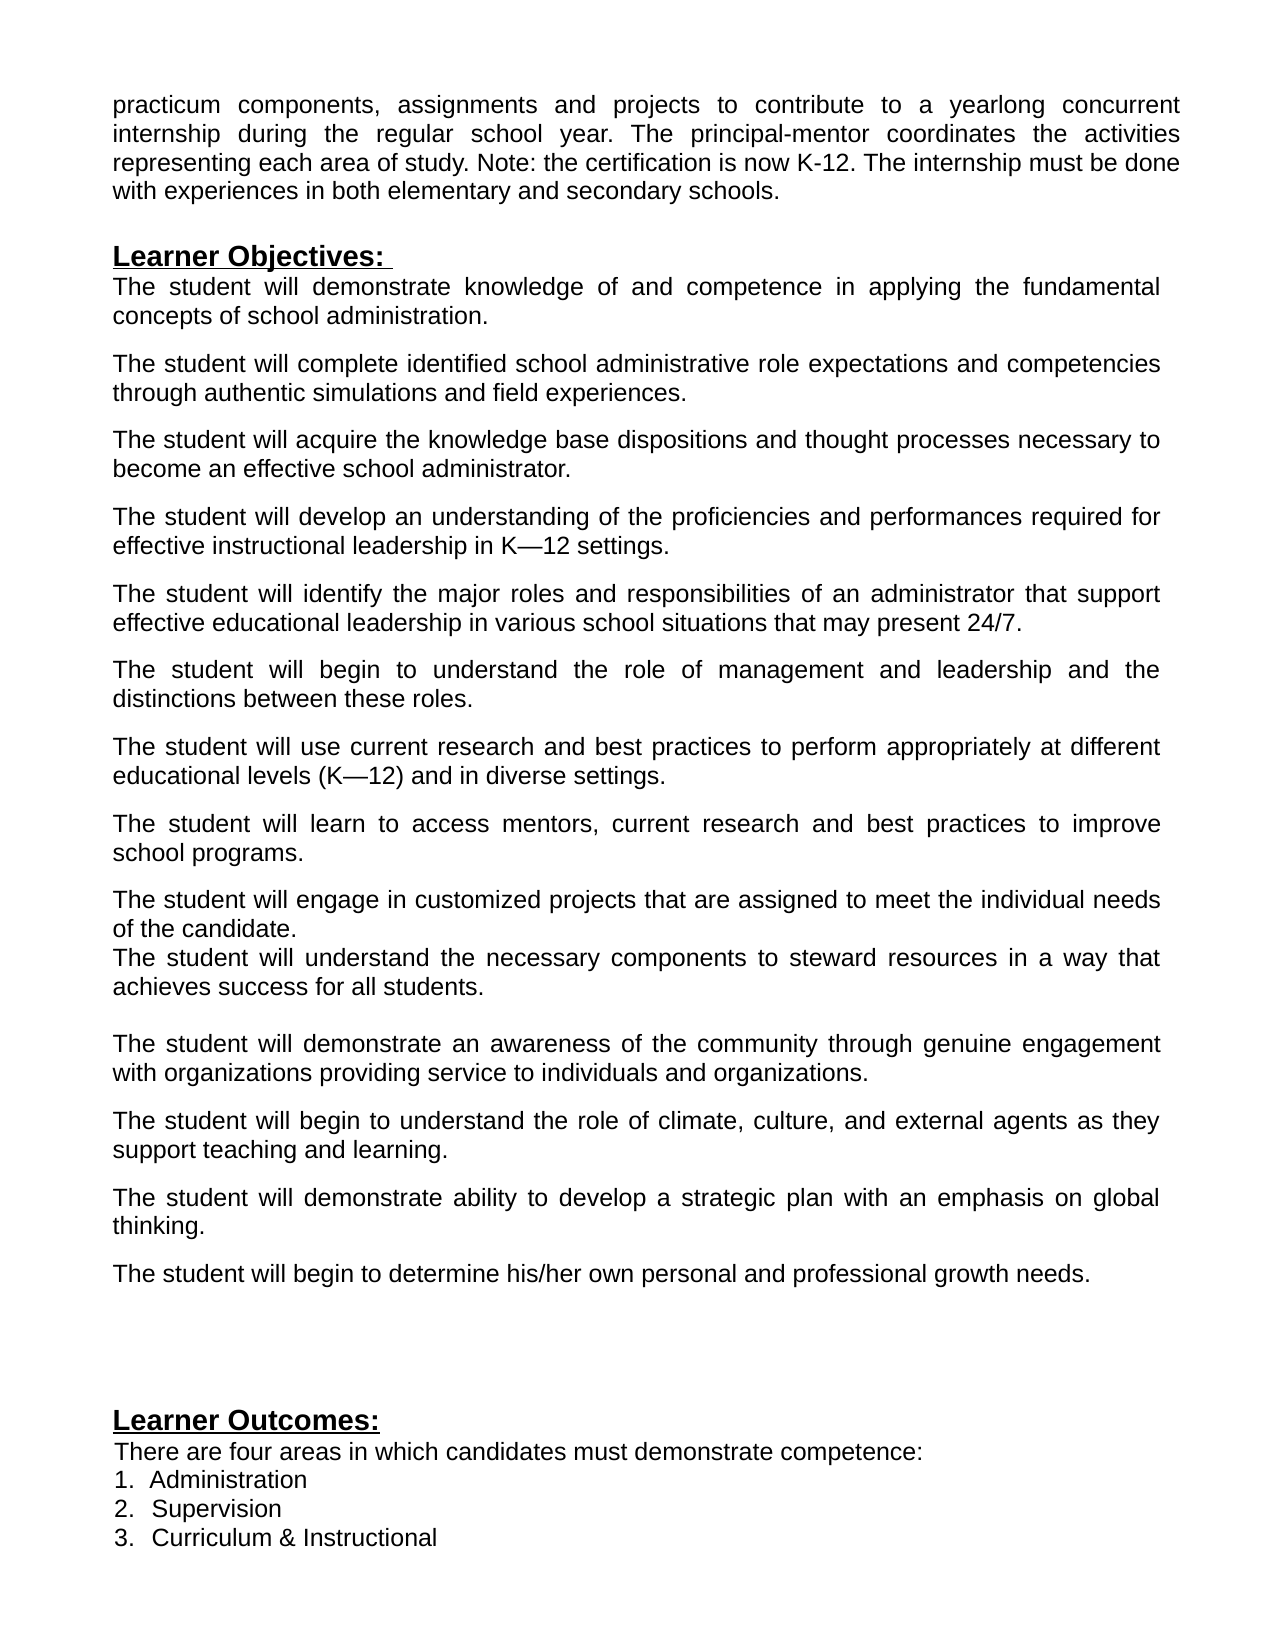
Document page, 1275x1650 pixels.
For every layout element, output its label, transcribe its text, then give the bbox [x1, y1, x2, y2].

list Curriculum & Instructional [114, 1523, 1162, 1551]
text There are four areas in which candidates must demonstrate competence: [114, 1436, 1162, 1465]
text The student will begin to understand the role of climate, culture, and external agents as they support teaching and learning. [112, 1106, 1162, 1163]
text The student will learn to access mentors, current research and best practices to improve school programs. [112, 809, 1162, 866]
list Supervision [114, 1494, 1162, 1523]
text The student will understand the necessary components to steward resources in a way that achieves success for all students. [112, 943, 1162, 1000]
text The student will begin to determine his/her own personal and professional growth needs. [112, 1259, 1162, 1288]
text The student will demonstrate ability to develop a strategic plan with an emphasis on global thinking. [112, 1182, 1162, 1240]
text The student will demonstrate knowledge of and competence in applying the fundamental concepts of school administration. [112, 272, 1162, 329]
text The student will acquire the knowledge base dispositions and thought processes necessary to become an effective school administrator. [112, 425, 1162, 483]
text The student will use current research and best practices to perform appropriately at different educational levels (K—12) and in diverse settings. [112, 732, 1162, 789]
text The student will begin to understand the role of management and leadership and the distinctions between these roles. [112, 655, 1162, 713]
text The student will develop an understanding of the proficiencies and performances required for effective instructional leadership in K—12 settings. [112, 502, 1162, 559]
text The student will demonstrate an awareness of the community through genuine engagement with organizations providing service to individuals and organizations. [112, 1029, 1162, 1087]
text Learner Outcomes: [112, 1403, 1162, 1436]
list Administration [114, 1465, 1162, 1494]
text The student will engage in customized projects that are assigned to meet the individual needs of the candidate. [112, 885, 1162, 943]
text Learner Objectives: [112, 238, 1162, 272]
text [112, 90, 1182, 205]
text The student will identify the major roles and responsibilities of an administrator that support effective educational leadership in various school situations that may present 24/7. [112, 579, 1162, 636]
text The student will complete identified school administrative role expectations and competencies through authentic simulations and field experiences. [112, 349, 1162, 406]
